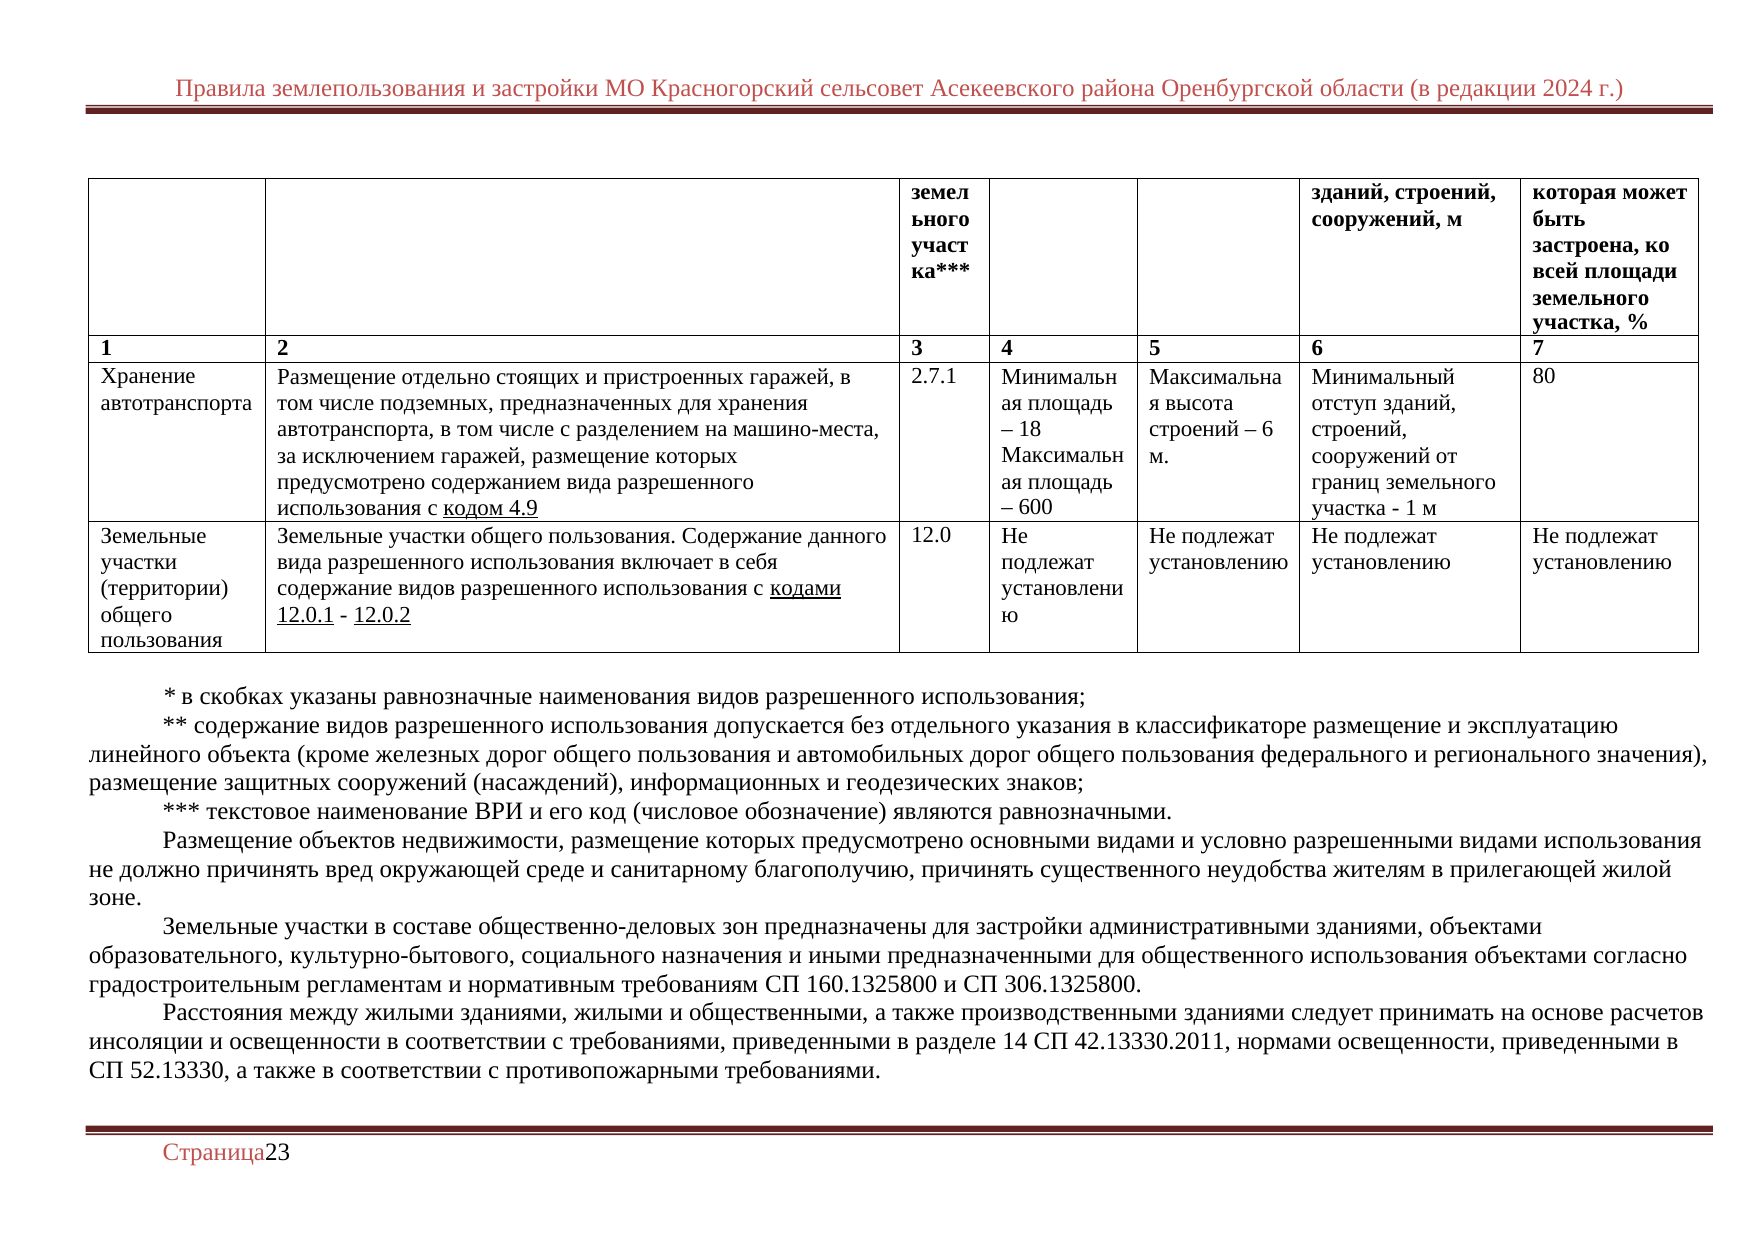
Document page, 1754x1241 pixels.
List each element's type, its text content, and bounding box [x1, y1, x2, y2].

table_cell 7 [1521, 336, 1698, 362]
text *** текстовое наименование ВРИ и его код (числовое обозначение) являются равнозначными. [162, 796, 1723, 825]
table_cell Максимальна я высота строений – 6 м. [1138, 363, 1299, 521]
table_cell Размещение отдельно стоящих и пристроенных гаражей, в том числе подземных, предназначенных для хранения автотранспорта, в том числе с разделением на машино-места, за исключением гаражей, размещение которых предусмотрено содержанием вида разрешенного использования с кодом 4.9 [266, 363, 899, 521]
table_cell 80 [1521, 363, 1698, 521]
table_cell 3 [900, 336, 989, 362]
table_cell Минимальн ая площадь – 18 Максимальн ая площадь – 600 [990, 363, 1137, 521]
text Земельные участки в составе общественно-деловых зон предназначены для застройки административными зданиями, объектами образовательного, культурно-бытового, социального назначения и иными предназначенными для общественного использования объектами согласно градостроительным регламентам и нормативным требованиям СП 160.1325800 и СП 306.1325800. [89, 911, 1723, 997]
table_header [266, 179, 899, 335]
table_header [990, 179, 1137, 335]
table_header [89, 179, 265, 335]
table_cell 12.0 [900, 522, 989, 652]
table_cell 5 [1138, 336, 1299, 362]
text ** содержание видов разрешенного использования допускается без отдельного указания в классификаторе размещение и эксплуатацию линейного объекта (кроме железных дорог общего пользования и автомобильных дорог общего пользования федерального и регионального значения), размещение защитных сооружений (насаждений), информационных и геодезических знаков; [89, 710, 1710, 796]
table_cell Земельные участки общего пользования. Содержание данного вида разрешенного использования включает в себя содержание видов разрешенного использования с кодами 12.0.1 - 12.0.2 [266, 522, 899, 652]
table_header [1138, 179, 1299, 335]
table_header которая может быть застроена, ко всей площади земельного участка, % [1521, 179, 1698, 335]
table_cell Земельные участки (территории) общего пользования [89, 522, 265, 652]
table_cell 6 [1300, 336, 1520, 362]
table_cell 4 [990, 336, 1137, 362]
table_cell 1 [89, 336, 265, 362]
table_cell 2 [266, 336, 899, 362]
table_cell Не подлежат установлени ю [990, 522, 1137, 652]
text Размещение объектов недвижимости, размещение которых предусмотрено основными видами и условно разрешенными видами использования не должно причинять вред окружающей среде и санитарному благополучию, причинять существенного неудобства жителям в прилегающей жилой зоне. [89, 825, 1704, 911]
table_cell Не подлежат установлению [1300, 522, 1520, 652]
table_cell 2.7.1 [900, 363, 989, 521]
table_cell Не подлежат установлению [1138, 522, 1299, 652]
text * в скобках указаны равнозначные наименования видов разрешенного использования; [162, 681, 1723, 710]
table_cell Хранение автотранспорта [89, 363, 265, 521]
table_cell Не подлежат установлению [1521, 522, 1698, 652]
text Расстояния между жилыми зданиями, жилыми и общественными, а также производственными зданиями следует принимать на основе расчетов инсоляции и освещенности в соответствии с требованиями, приведенными в разделе 14 СП 42.13330.2011, нормами освещенности, приведенными в СП 52.13330, а также в соответствии с противопожарными требованиями. [89, 997, 1710, 1084]
table_cell Минимальный отступ зданий, строений, сооружений от границ земельного участка - 1 м [1300, 363, 1520, 521]
table_header земел ьного участ ка*** [900, 179, 989, 335]
table_header зданий, строений, сооружений, м [1300, 179, 1520, 335]
